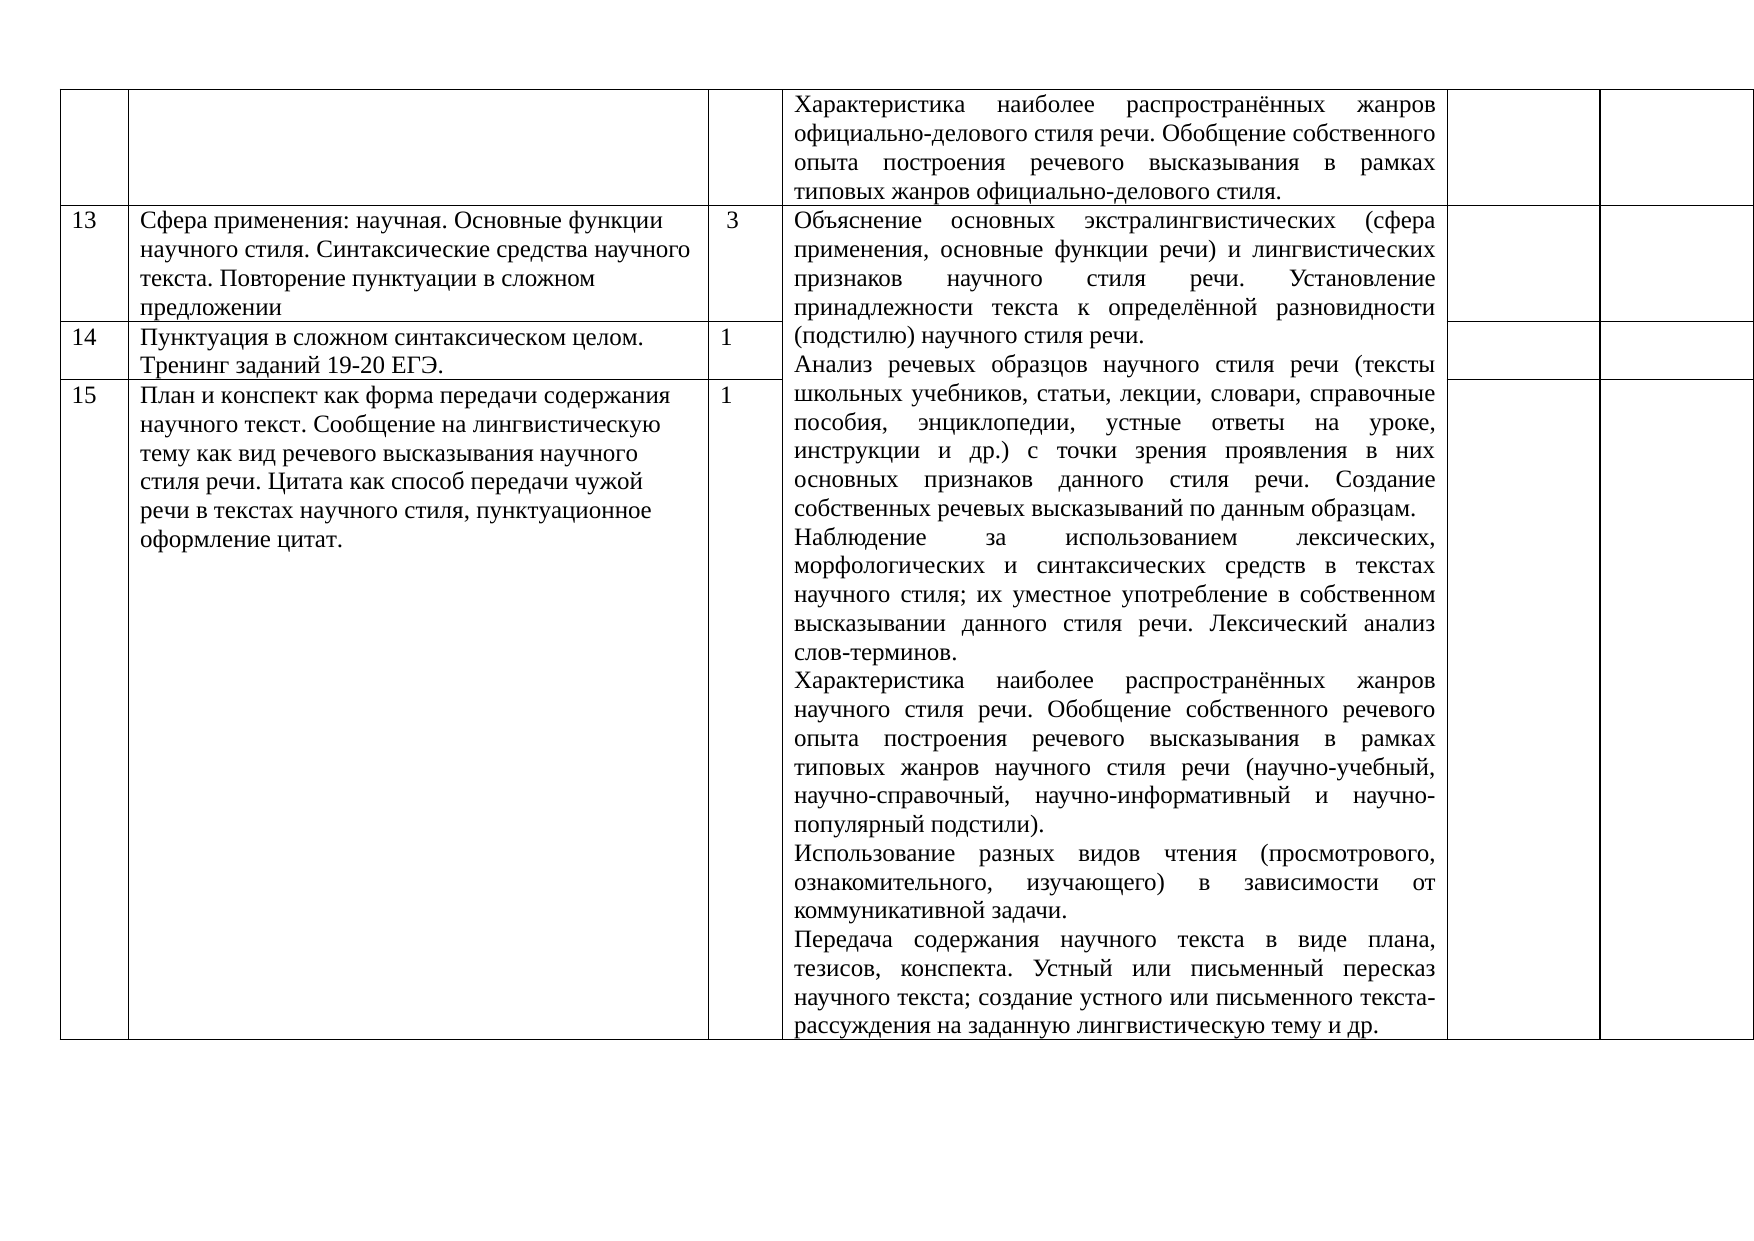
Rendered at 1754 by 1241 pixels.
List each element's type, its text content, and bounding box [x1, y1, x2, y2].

table_cell Объяснение основных экстралингвистических (сфера применения, основные функции речи) и лингвистических признаков научного стиля речи. Установление принадлежности текста к определённой разновидности (подстилю) научного стиля речи. Анализ речевых образцов научного стиля речи (тексты школьных учебников, статьи, лекции, словари, справочные пособия, энциклопедии, устные ответы на уроке, инструкции и др.) с точки зрения проявления в них основных признаков данного стиля речи. Создание собственных речевых высказываний по данным образцам. Наблюдение за использованием лексических, морфологических и синтаксических средств в текстах научного стиля; их уместное употребление в собственном высказывании данного стиля речи. Лексический анализ слов-терминов. Характеристика наиболее распространённых жанров научного стиля речи. Обобщение собственного речевого опыта построения речевого высказывания в рамках типовых жанров научного стиля речи (научно-учебный, научно-справочный, научно-информативный и научно-популярный подстили). Использование разных видов чтения (просмотрового, ознакомительного, изучающего) в зависимости от коммуникативной задачи. Передача содержания научного текста в виде плана, тезисов, конспекта. Устный или письменный пересказ научного текста; создание устного или письменного текста-рассуждения на заданную лингвистическую тему и др. Применение рациональных приёмов работы со словарями в поисках необходимой информации (в том числе и с интернет-словарями и справочниками). [783, 206, 1447, 1039]
table_cell [1448, 322, 1599, 379]
table_cell [1601, 380, 1753, 1039]
table_cell 15 [61, 380, 128, 1039]
table_cell 13 [61, 206, 128, 321]
table_cell 1 [709, 322, 782, 379]
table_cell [129, 90, 708, 204]
table_cell 1 [709, 90, 782, 204]
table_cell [129, 380, 708, 1039]
table_cell [1601, 322, 1753, 379]
table_cell 1 [709, 380, 782, 1039]
table_cell 3 [709, 206, 782, 321]
table_cell 12 [61, 90, 128, 204]
table_cell [1448, 206, 1599, 321]
table_cell [1448, 380, 1599, 1039]
table_cell [1601, 206, 1753, 321]
table_cell Пунктуация в сложном синтаксическом целом. Тренинг заданий 19-20 ЕГЭ. [129, 322, 708, 379]
table_cell 14 [61, 322, 128, 379]
table_cell [1601, 90, 1753, 204]
table_cell Сфера применения: научная. Основные функции научного стиля. Синтаксические средства научного текста. Повторение пунктуации в сложном предложении [129, 206, 708, 321]
table_cell [1448, 90, 1599, 204]
